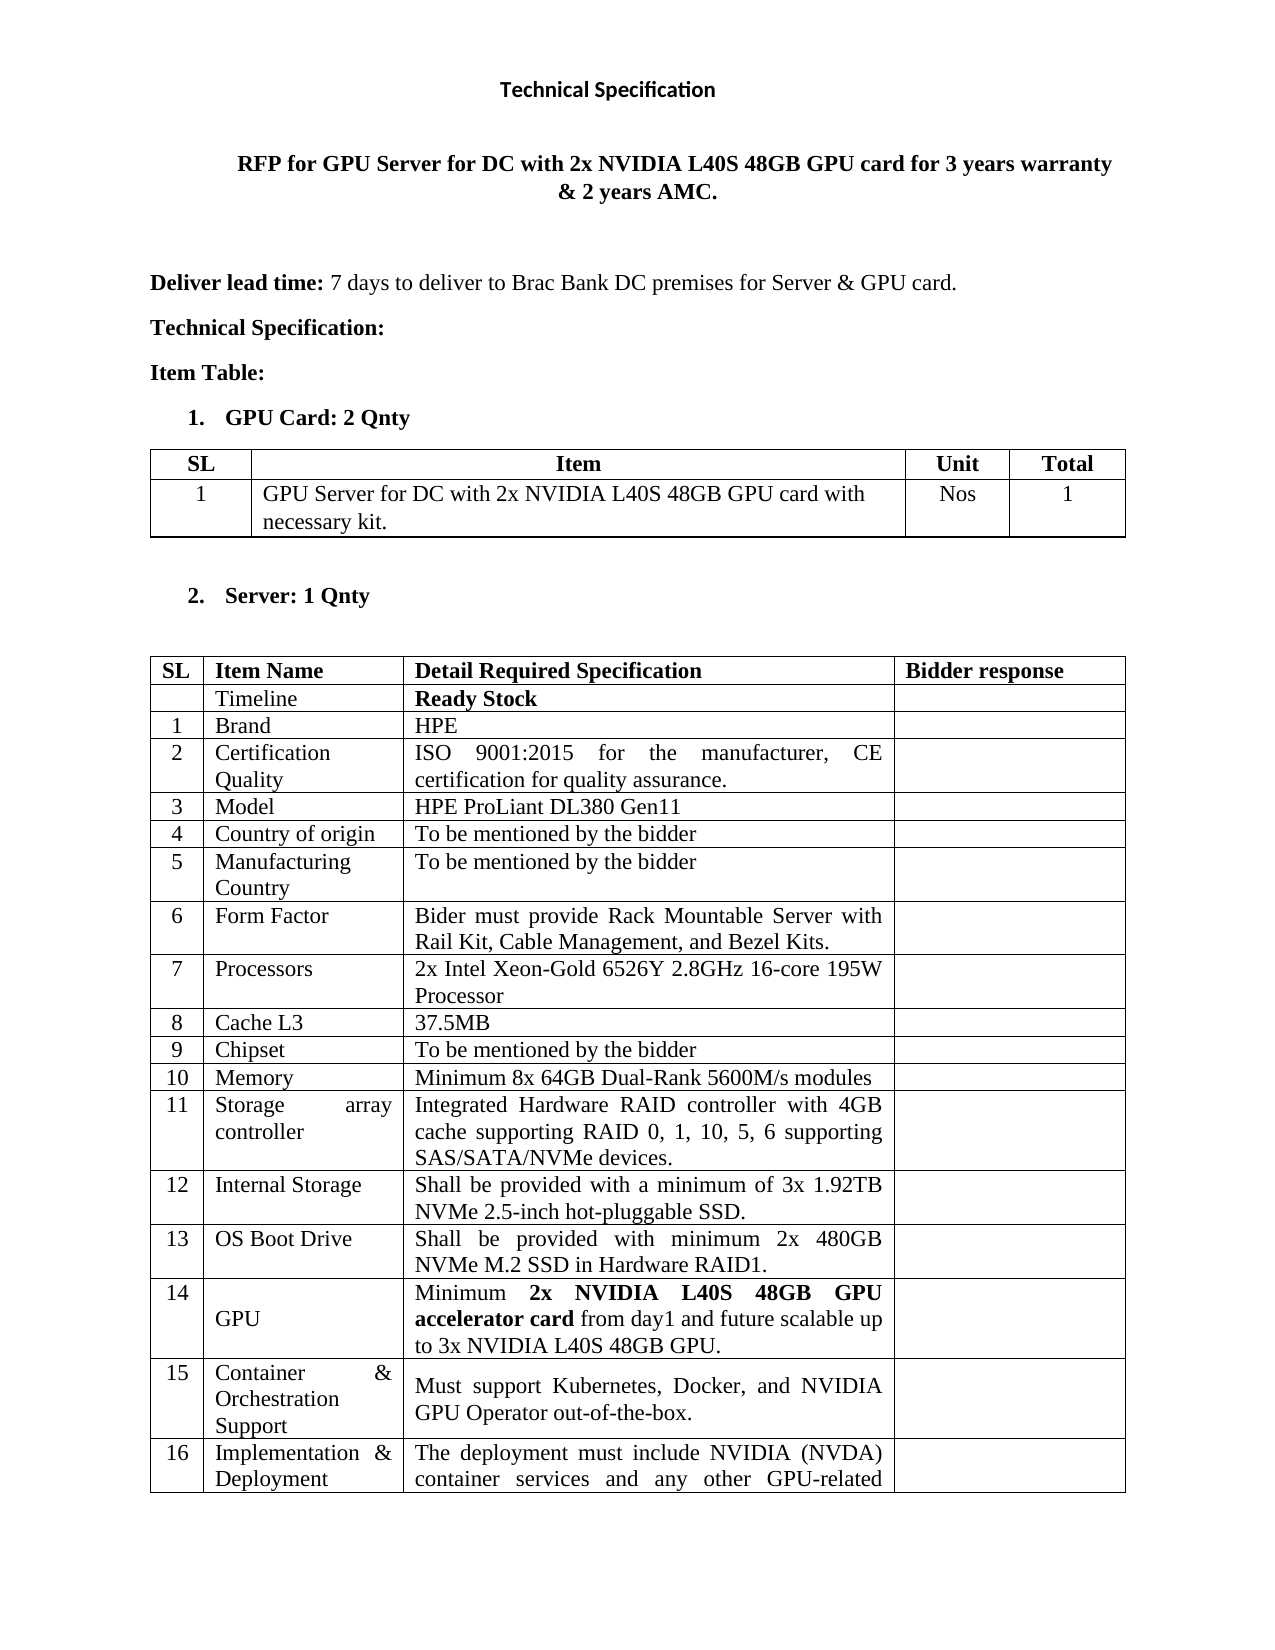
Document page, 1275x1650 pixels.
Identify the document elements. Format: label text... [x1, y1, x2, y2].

table_cell To be mentioned by the bidder [404, 821, 894, 847]
table_cell [895, 902, 1125, 954]
table_cell Minimum 2x NVIDIA L40S 48GB GPU accelerator card from day1 and future scalable up to 3x NVIDIA L40S 48GB GPU. [404, 1279, 894, 1358]
table_header Unit [906, 450, 1009, 478]
list GPU Card: 2 Qnty [187, 404, 1125, 430]
table_cell Cache L3 [204, 1009, 403, 1036]
table_cell [895, 1225, 1125, 1278]
table_cell 12 [151, 1171, 203, 1224]
table_cell Form Factor [204, 902, 403, 954]
text Technical Specification: [150, 314, 1125, 340]
table_cell 6 [151, 902, 203, 954]
table_cell Shall be provided with minimum 2x 480GB NVMe M.2 SSD in Hardware RAID1. [404, 1225, 894, 1278]
table_header Bidder response [895, 657, 1125, 683]
table_cell Implementation & Deployment [204, 1439, 403, 1492]
table_cell 1 [1010, 480, 1125, 536]
table_cell GPU [204, 1279, 403, 1358]
table_cell 11 [151, 1091, 203, 1170]
table_header SL [151, 657, 203, 683]
table_cell [895, 793, 1125, 819]
table_cell [895, 1064, 1125, 1090]
text Item Table: [150, 359, 1125, 385]
table_header Detail Required Specification [404, 657, 894, 683]
table_cell 37.5MB [404, 1009, 894, 1036]
table_cell Internal Storage [204, 1171, 403, 1224]
table_cell [895, 848, 1125, 901]
table_cell Integrated Hardware RAID controller with 4GB cache supporting RAID 0, 1, 10, 5, 6 supporting SAS/SATA/NVMe devices. [404, 1091, 894, 1170]
table_cell To be mentioned by the bidder [404, 848, 894, 901]
table_cell [895, 1171, 1125, 1224]
table_cell Nos [906, 480, 1009, 536]
table_cell 10 [151, 1064, 203, 1090]
table_cell Minimum 8x 64GB Dual-Rank 5600M/s modules [404, 1064, 894, 1090]
table_cell [895, 1439, 1125, 1492]
table_cell Brand [204, 712, 403, 738]
table_cell Certification Quality [204, 739, 403, 792]
table_cell HPE [404, 712, 894, 738]
table_cell Ready Stock [404, 685, 894, 711]
table_cell 3 [151, 793, 203, 819]
text RFP for GPU Server for DC with 2x NVIDIA L40S 48GB GPU card for 3 years warranty & 2 years AMC. [150, 150, 1125, 205]
table_cell 2 [151, 739, 203, 792]
table_cell 4 [151, 821, 203, 847]
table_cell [404, 1439, 894, 1492]
table_cell 15 [151, 1359, 203, 1438]
table_cell Memory [204, 1064, 403, 1090]
table_cell 14 [151, 1279, 203, 1358]
table_cell GPU Server for DC with 2x NVIDIA L40S 48GB GPU card with necessary kit. [252, 480, 905, 536]
table_cell To be mentioned by the bidder [404, 1037, 894, 1063]
table_cell Timeline [204, 685, 403, 711]
table_cell OS Boot Drive [204, 1225, 403, 1278]
table_cell 2x Intel Xeon-Gold 6526Y 2.8GHz 16-core 195W Processor [404, 955, 894, 1008]
table_cell Processors [204, 955, 403, 1008]
table_cell 8 [151, 1009, 203, 1036]
table_cell [895, 955, 1125, 1008]
table_cell 7 [151, 955, 203, 1008]
table_header Total [1010, 450, 1125, 478]
table_cell Must support Kubernetes, Docker, and NVIDIA GPU Operator out-of-the-box. [404, 1359, 894, 1438]
table_cell 9 [151, 1037, 203, 1063]
table_header Item [252, 450, 905, 478]
table_cell HPE ProLiant DL380 Gen11 [404, 793, 894, 819]
table_cell [895, 1091, 1125, 1170]
table_cell 13 [151, 1225, 203, 1278]
list Server: 1 Qnty [187, 583, 1125, 609]
table_cell 5 [151, 848, 203, 901]
table_cell Storage array controller [204, 1091, 403, 1170]
table_cell ISO 9001:2015 for the manufacturer, CE certification for quality assurance. [404, 739, 894, 792]
table_cell [895, 712, 1125, 738]
table_cell [895, 1037, 1125, 1063]
table_cell 16 [151, 1439, 203, 1492]
table_cell Country of origin [204, 821, 403, 847]
table_cell Container & Orchestration Support [204, 1359, 403, 1438]
table_cell Chipset [204, 1037, 403, 1063]
table_cell Shall be provided with a minimum of 3x 1.92TB NVMe 2.5-inch hot-pluggable SSD. [404, 1171, 894, 1224]
table_cell [895, 1279, 1125, 1358]
table_cell 1 [151, 712, 203, 738]
table_header Item Name [204, 657, 403, 683]
table_header SL [151, 450, 251, 478]
table_cell [895, 739, 1125, 792]
text Deliver lead time: 7 days to deliver to Brac Bank DC premises for Server & GPU card. [150, 269, 1125, 295]
table_cell 1 [151, 480, 251, 536]
table_cell [895, 685, 1125, 711]
table_cell Manufacturing Country [204, 848, 403, 901]
table_cell Model [204, 793, 403, 819]
table_cell Bider must provide Rack Mountable Server with Rail Kit, Cable Management, and Bezel Kits. [404, 902, 894, 954]
table_cell [895, 821, 1125, 847]
table_cell [151, 685, 203, 711]
table_cell [895, 1009, 1125, 1036]
table_cell [895, 1359, 1125, 1438]
